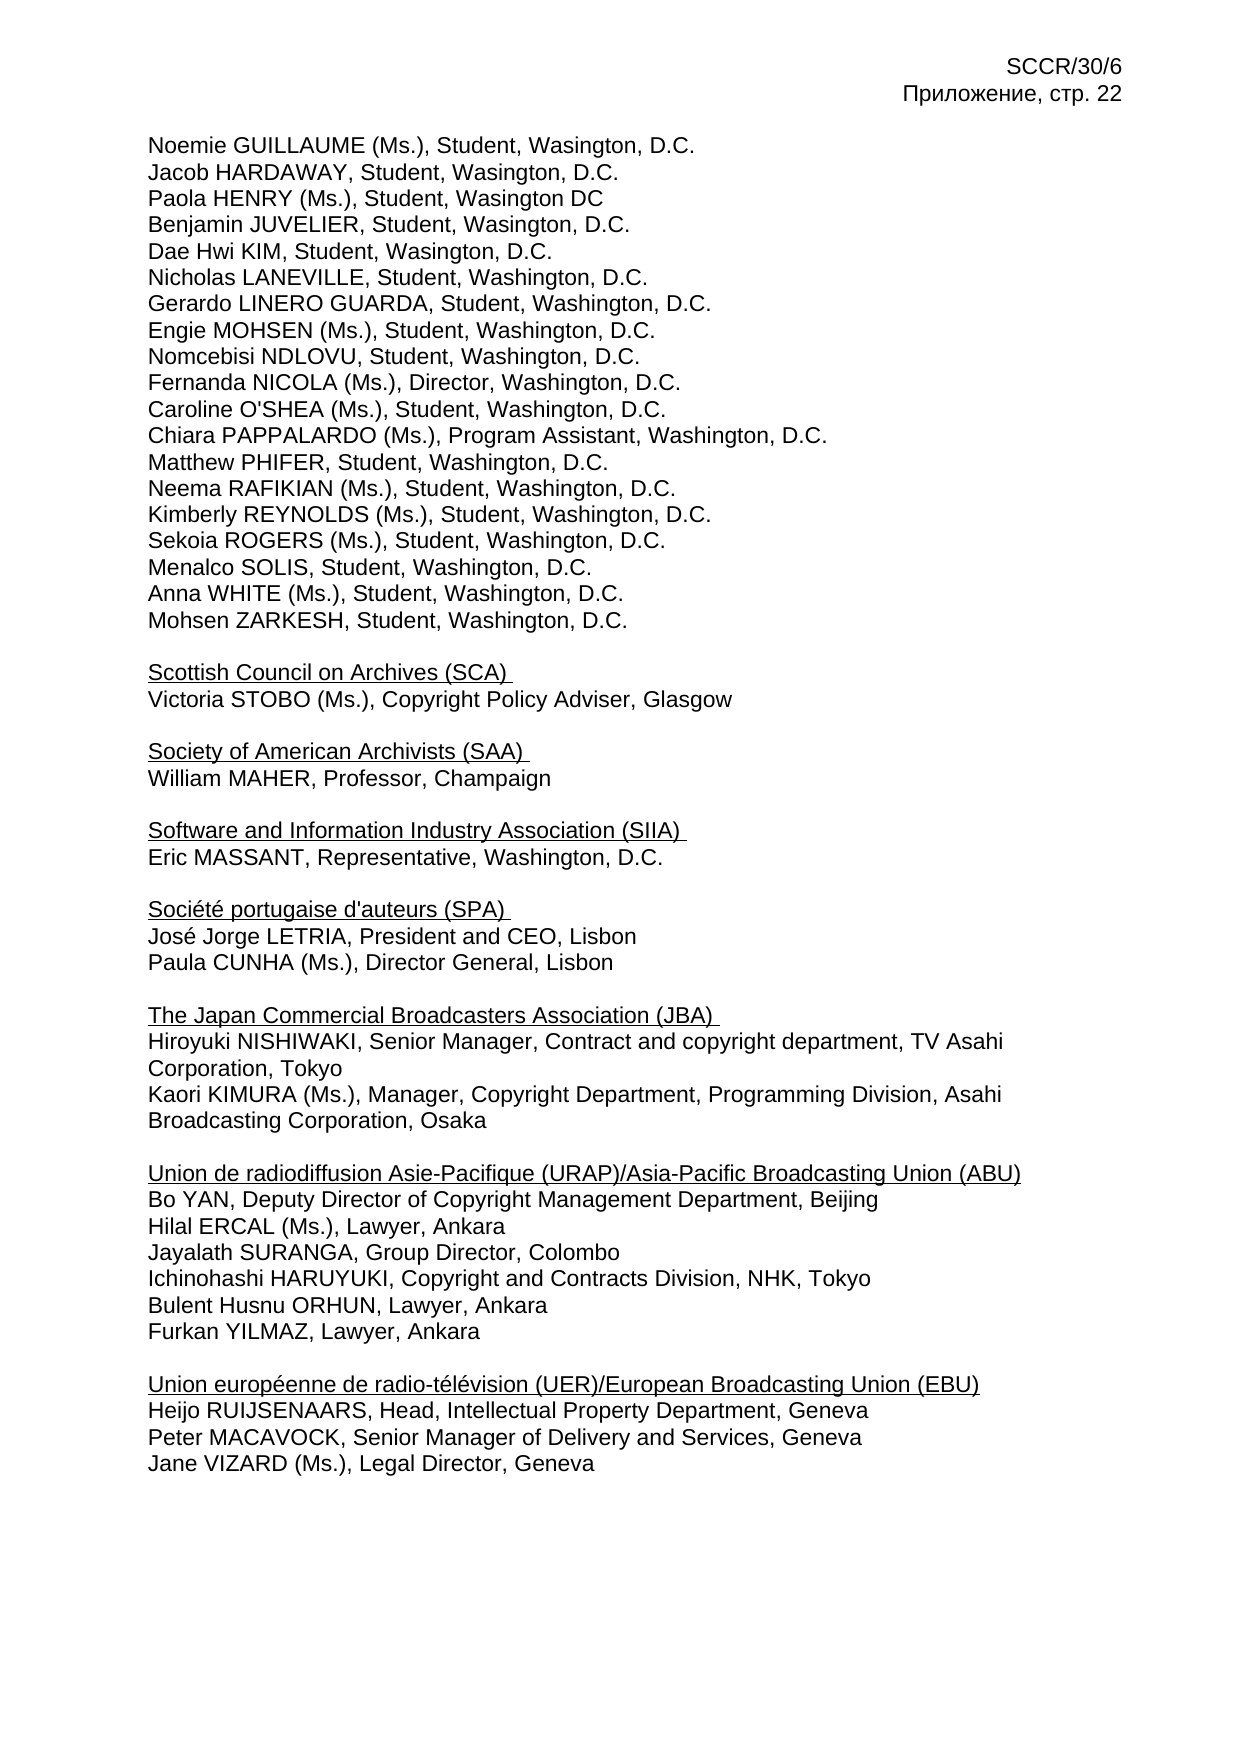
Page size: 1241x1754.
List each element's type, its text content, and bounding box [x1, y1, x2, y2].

text Furkan YILMAZ, Lawyer, Ankara [148, 1318, 1122, 1344]
text Jane VIZARD (Ms.), Legal Director, Geneva [148, 1450, 1122, 1476]
text Noemie GUILLAUME (Ms.), Student, Wasington, D.C. [148, 132, 1122, 158]
text Kimberly REYNOLDS (Ms.), Student, Washington, D.C. [148, 501, 1122, 527]
text William MAHER, Professor, Champaign [148, 765, 1122, 791]
text Nicholas LANEVILLE, Student, Washington, D.C. [148, 264, 1122, 290]
text Gerardo LINERO GUARDA, Student, Washington, D.C. [148, 290, 1122, 317]
text Paula CUNHA (Ms.), Director General, Lisbon [148, 949, 1122, 976]
text Peter MACAVOCK, Senior Manager of Delivery and Services, Geneva [148, 1423, 1122, 1450]
text Hilal ERCAL (Ms.), Lawyer, Ankara [148, 1213, 1122, 1239]
text Matthew PHIFER, Student, Washington, D.C. [148, 448, 1122, 475]
text Bulent Husnu ORHUN, Lawyer, Ankara [148, 1292, 1122, 1318]
text Jacob HARDAWAY, Student, Wasington, D.C. [148, 158, 1122, 185]
text Société portugaise d'auteurs (SPA) [148, 896, 1122, 923]
text Chiara PAPPALARDO (Ms.), Program Assistant, Washington, D.C. [148, 422, 1122, 448]
text Union européenne de radio-télévision (UER)/European Broadcasting Union (EBU) [148, 1371, 1122, 1397]
text Fernanda NICOLA (Ms.), Director, Washington, D.C. [148, 369, 1122, 396]
text Software and Information Industry Association (SIIA) [148, 817, 1122, 844]
text Dae Hwi KIM, Student, Wasington, D.C. [148, 238, 1122, 264]
text Sekoia ROGERS (Ms.), Student, Washington, D.C. [148, 527, 1122, 554]
text Nomcebisi NDLOVU, Student, Washington, D.C. [148, 343, 1122, 369]
text Victoria STOBO (Ms.), Copyright Policy Adviser, Glasgow [148, 686, 1122, 712]
text Jayalath SURANGA, Group Director, Colombo [148, 1239, 1122, 1265]
text Mohsen ZARKESH, Student, Washington, D.C. [148, 607, 1122, 633]
text Anna WHITE (Ms.), Student, Washington, D.C. [148, 580, 1122, 607]
text Union de radiodiffusion Asie-Pacifique (URAP)/Asia-Pacific Broadcasting Union (ABU) [148, 1160, 1122, 1186]
text Caroline O'SHEA (Ms.), Student, Washington, D.C. [148, 396, 1122, 422]
text Paola HENRY (Ms.), Student, Wasington DC [148, 185, 1122, 211]
text Ichinohashi HARUYUKI, Copyright and Contracts Division, NHK, Tokyo [148, 1265, 1122, 1292]
text Engie MOHSEN (Ms.), Student, Washington, D.C. [148, 317, 1122, 343]
text Eric MASSANT, Representative, Washington, D.C. [148, 844, 1122, 870]
text Menalco SOLIS, Student, Washington, D.C. [148, 554, 1122, 580]
text Neema RAFIKIAN (Ms.), Student, Washington, D.C. [148, 475, 1122, 501]
text Bo YAN, Deputy Director of Copyright Management Department, Beijing [148, 1186, 1122, 1213]
text The Japan Commercial Broadcasters Association (JBA) [148, 1002, 1122, 1028]
text Hiroyuki NISHIWAKI, Senior Manager, Contract and copyright department, TV Asahi Corporation, Tokyo [148, 1028, 1122, 1081]
text Society of American Archivists (SAA) [148, 738, 1122, 765]
text Heijo RUIJSENAARS, Head, Intellectual Property Department, Geneva [148, 1397, 1122, 1423]
text José Jorge LETRIA, President and CEO, Lisbon [148, 923, 1122, 949]
text Kaori KIMURA (Ms.), Manager, Copyright Department, Programming Division, Asahi Broadcasting Corporation, Osaka [148, 1081, 1122, 1134]
text Benjamin JUVELIER, Student, Wasington, D.C. [148, 211, 1122, 238]
text Scottish Council on Archives (SCA) [148, 659, 1122, 686]
